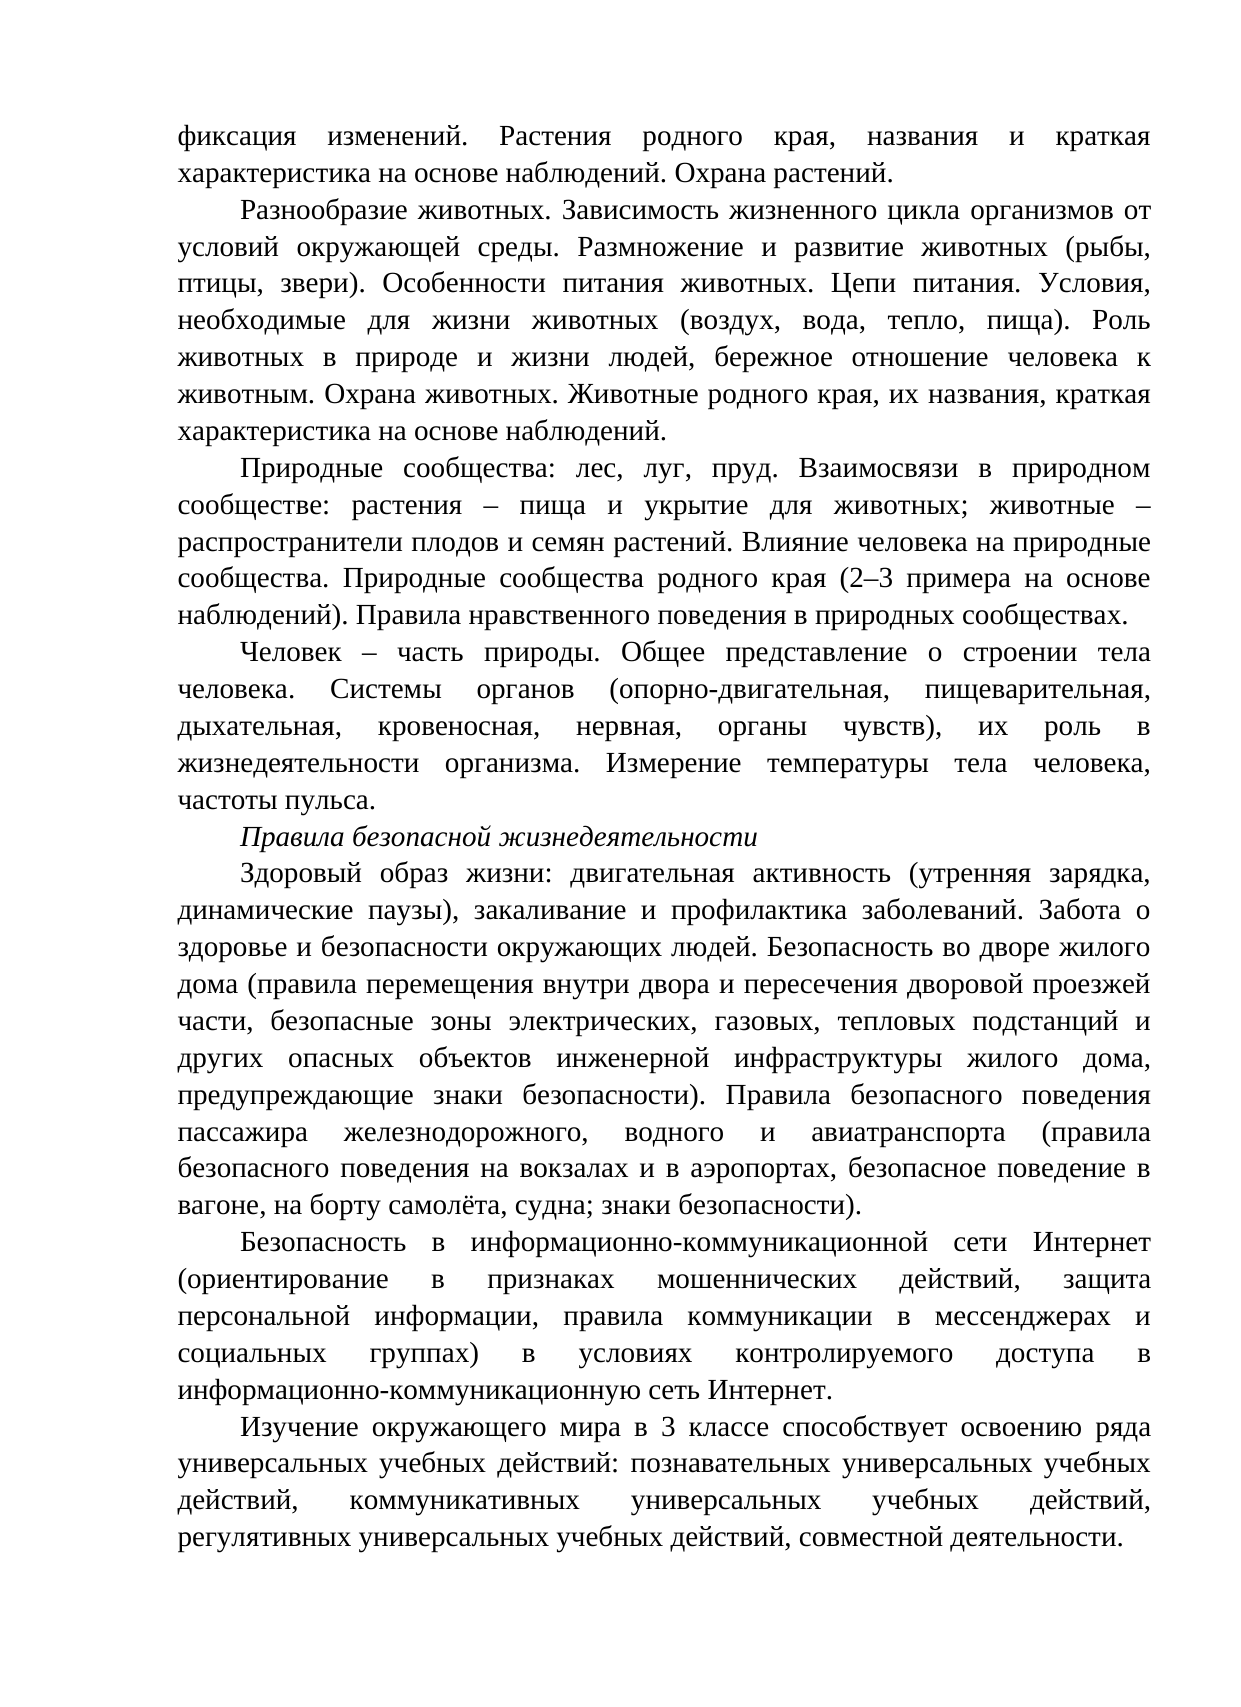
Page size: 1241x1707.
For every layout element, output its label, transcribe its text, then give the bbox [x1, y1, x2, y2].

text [177, 118, 1152, 188]
text Правила безопасной жизнедеятельности [177, 819, 1152, 852]
text Природные сообщества: лес, луг, пруд. Взаимосвязи в природном сообществе: растения – пища и укрытие для животных; животные – распространители плодов и семян растений. Влияние человека на природные сообщества. Природные сообщества родного края (2–3 примера на основе наблюдений). Правила нравственного поведения в природных сообществах. [177, 450, 1152, 631]
text Разнообразие животных. Зависимость жизненного цикла организмов от условий окружающей среды. Размножение и развитие животных (рыбы, птицы, звери). Особенности питания животных. Цепи питания. Условия, необходимые для жизни животных (воздух, вода, тепло, пища). Роль животных в природе и жизни людей, бережное отношение человека к животным. Охрана животных. Животные родного края, их названия, краткая характеристика на основе наблюдений. [177, 192, 1152, 447]
text Безопасность в информационно-коммуникационной сети Интернет (ориентирование в признаках мошеннических действий, защита персональной информации, правила коммуникации в мессенджерах и социальных группах) в условиях контролируемого доступа в информационно-коммуникационную сеть Интернет. [177, 1224, 1152, 1405]
text Здоровый образ жизни: двигательная активность (утренняя зарядка, динамические паузы), закаливание и профилактика заболеваний. Забота о здоровье и безопасности окружающих людей. Безопасность во дворе жилого дома (правила перемещения внутри двора и пересечения дворовой проезжей части, безопасные зоны электрических, газовых, тепловых подстанций и других опасных объектов инженерной инфраструктуры жилого дома, предупреждающие знаки безопасности). Правила безопасного поведения пассажира железнодорожного, водного и авиатранспорта (правила безопасного поведения на вокзалах и в аэропортах, безопасное поведение в вагоне, на борту самолёта, судна; знаки безопасности). [177, 856, 1152, 1221]
text Человек – часть природы. Общее представление о строении тела человека. Системы органов (опорно-двигательная, пищеварительная, дыхательная, кровеносная, нервная, органы чувств), их роль в жизнедеятельности организма. Измерение температуры тела человека, частоты пульса. [177, 634, 1152, 815]
text Изучение окружающего мира в 3 классе способствует освоению ряда универсальных учебных действий: познавательных универсальных учебных действий, коммуникативных универсальных учебных действий, регулятивных универсальных учебных действий, совместной деятельности. [177, 1409, 1152, 1553]
